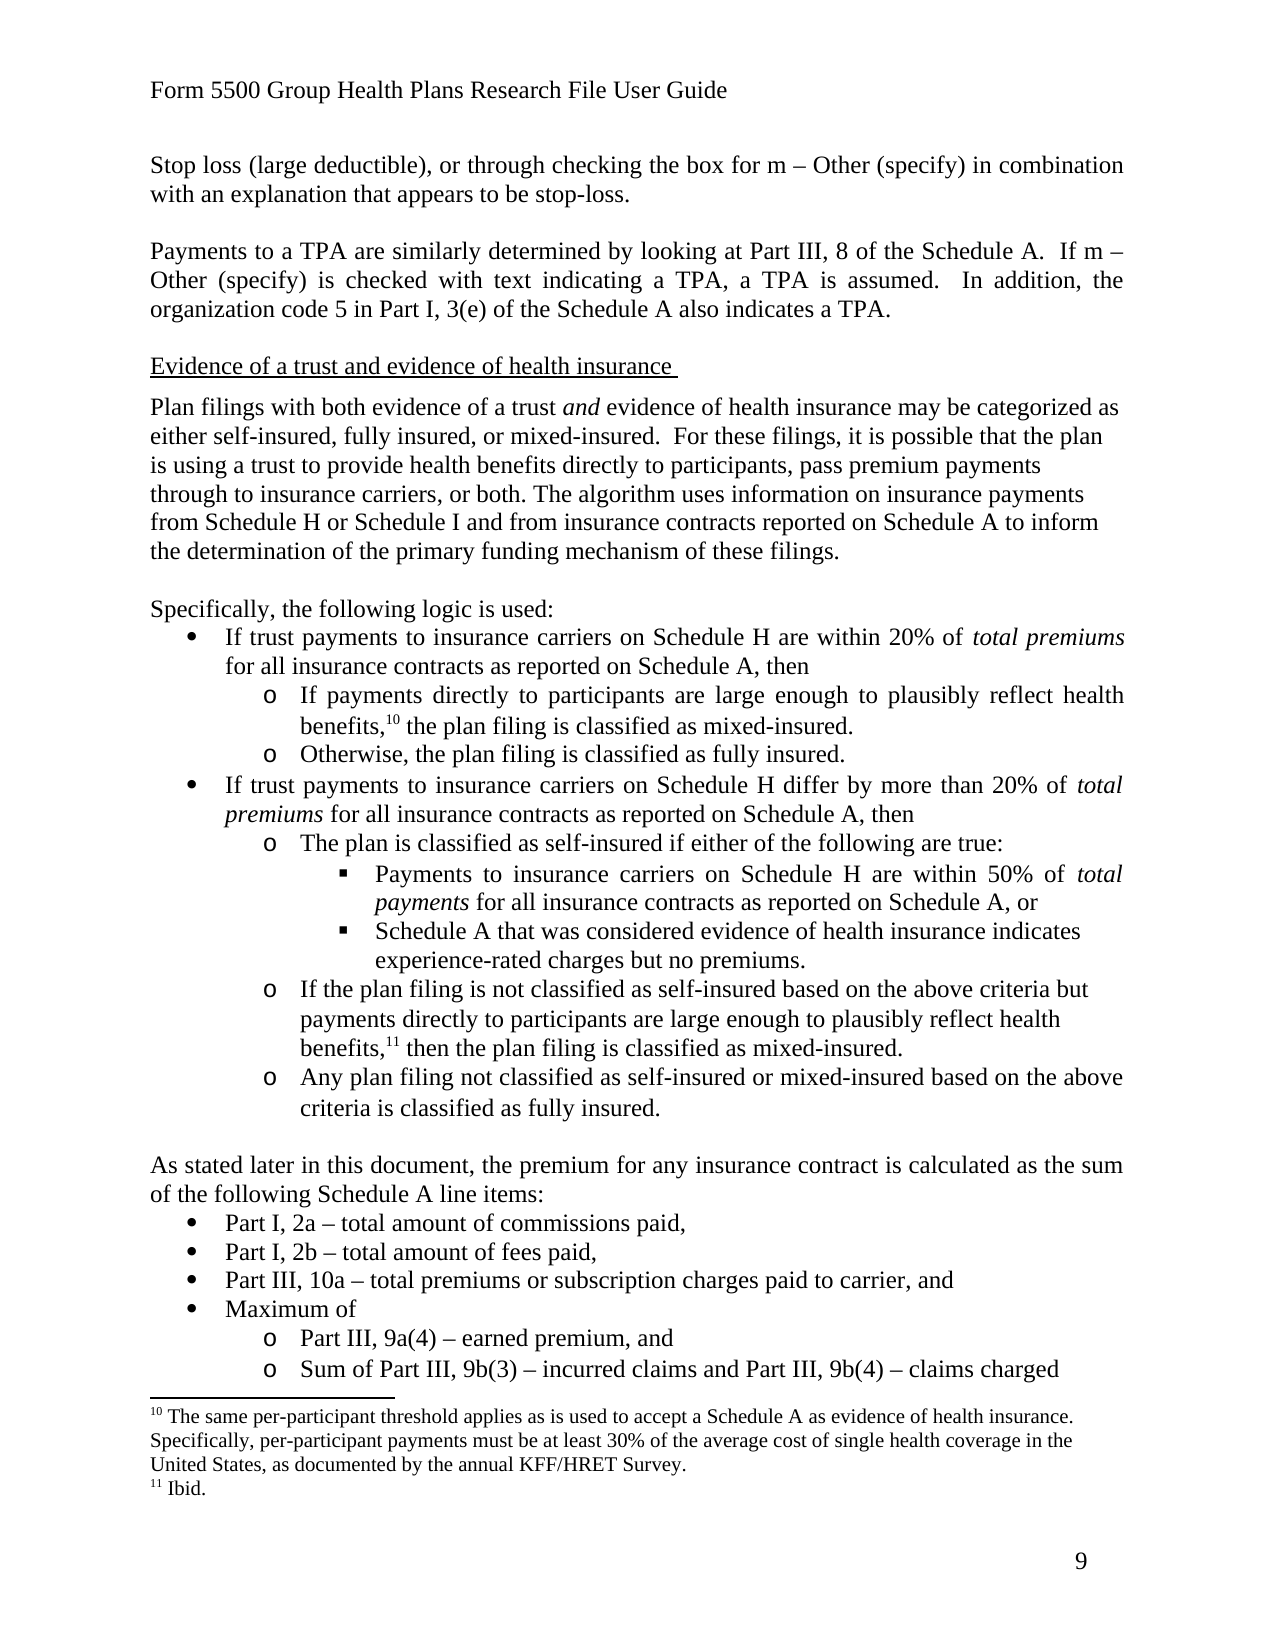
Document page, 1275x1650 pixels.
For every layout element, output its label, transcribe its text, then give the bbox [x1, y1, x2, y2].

text Payments to a TPA are similarly determined by looking at Part III, 8 of the Schedule A. If m – Other (specify) is checked with text indicating a TPA, a TPA is assumed. In addition, the organization code 5 in Part I, 3(e) of the Schedule A also indicates a TPA. [150, 236, 1125, 322]
list Part III, 9a(4) – earned premium, and [262, 1323, 1125, 1354]
list If the plan filing is not classified as self-insured based on the above criteria but payments directly to participants are large enough to plausibly reflect health benefits, then the plan filing is classified as mixed-insured. [262, 974, 1125, 1062]
list Schedule A that was considered evidence of health insurance indicates experience-rated charges but no premiums. [337, 916, 1125, 974]
list Payments to insurance carriers on Schedule H are within 50% of total payments for all insurance contracts as reported on Schedule A, or [337, 859, 1125, 916]
list If payments directly to participants are large enough to plausibly reflect health benefits, the plan filing is classified as mixed-insured. [262, 680, 1125, 739]
list Sum of Part III, 9b(3) – incurred claims and Part III, 9b(4) – claims charged [262, 1354, 1125, 1384]
list Otherwise, the plan filing is classified as fully insured. [262, 739, 1125, 770]
list The plan is classified as self-insured if either of the following are true: [262, 828, 1125, 859]
subtitle Evidence of a trust and evidence of health insurance [150, 351, 1125, 380]
list If trust payments to insurance carriers on Schedule H are within 20% of total premiums for all insurance contracts as reported on Schedule A, then [187, 622, 1125, 680]
list Any plan filing not classified as self-insured or mixed-insured based on the above criteria is classified as fully insured. [262, 1062, 1125, 1122]
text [150, 150, 1125, 207]
list Maximum of [187, 1294, 1125, 1323]
text As stated later in this document, the premium for any insurance contract is calculated as the sum of the following Schedule A line items: [150, 1150, 1125, 1208]
text Plan filings with both evidence of a trust and evidence of health insurance may be categorized as either self-insured, fully insured, or mixed-insured. For these filings, it is possible that the plan is using a trust to provide health benefits directly to participants, pass premium payments through to insurance carriers, or both. The algorithm uses information on insurance payments from Schedule H or Schedule I and from insurance contracts reported on Schedule A to inform the determination of the primary funding mechanism of these filings. [150, 392, 1125, 565]
text Specifically, the following logic is used: [150, 594, 1125, 622]
list Part I, 2a – total amount of commissions paid, [187, 1208, 1125, 1237]
list Part I, 2b – total amount of fees paid, [187, 1237, 1125, 1265]
list If trust payments to insurance carriers on Schedule H differ by more than 20% of total premiums for all insurance contracts as reported on Schedule A, then [187, 770, 1125, 828]
list Part III, 10a – total premiums or subscription charges paid to carrier, and [187, 1265, 1125, 1294]
